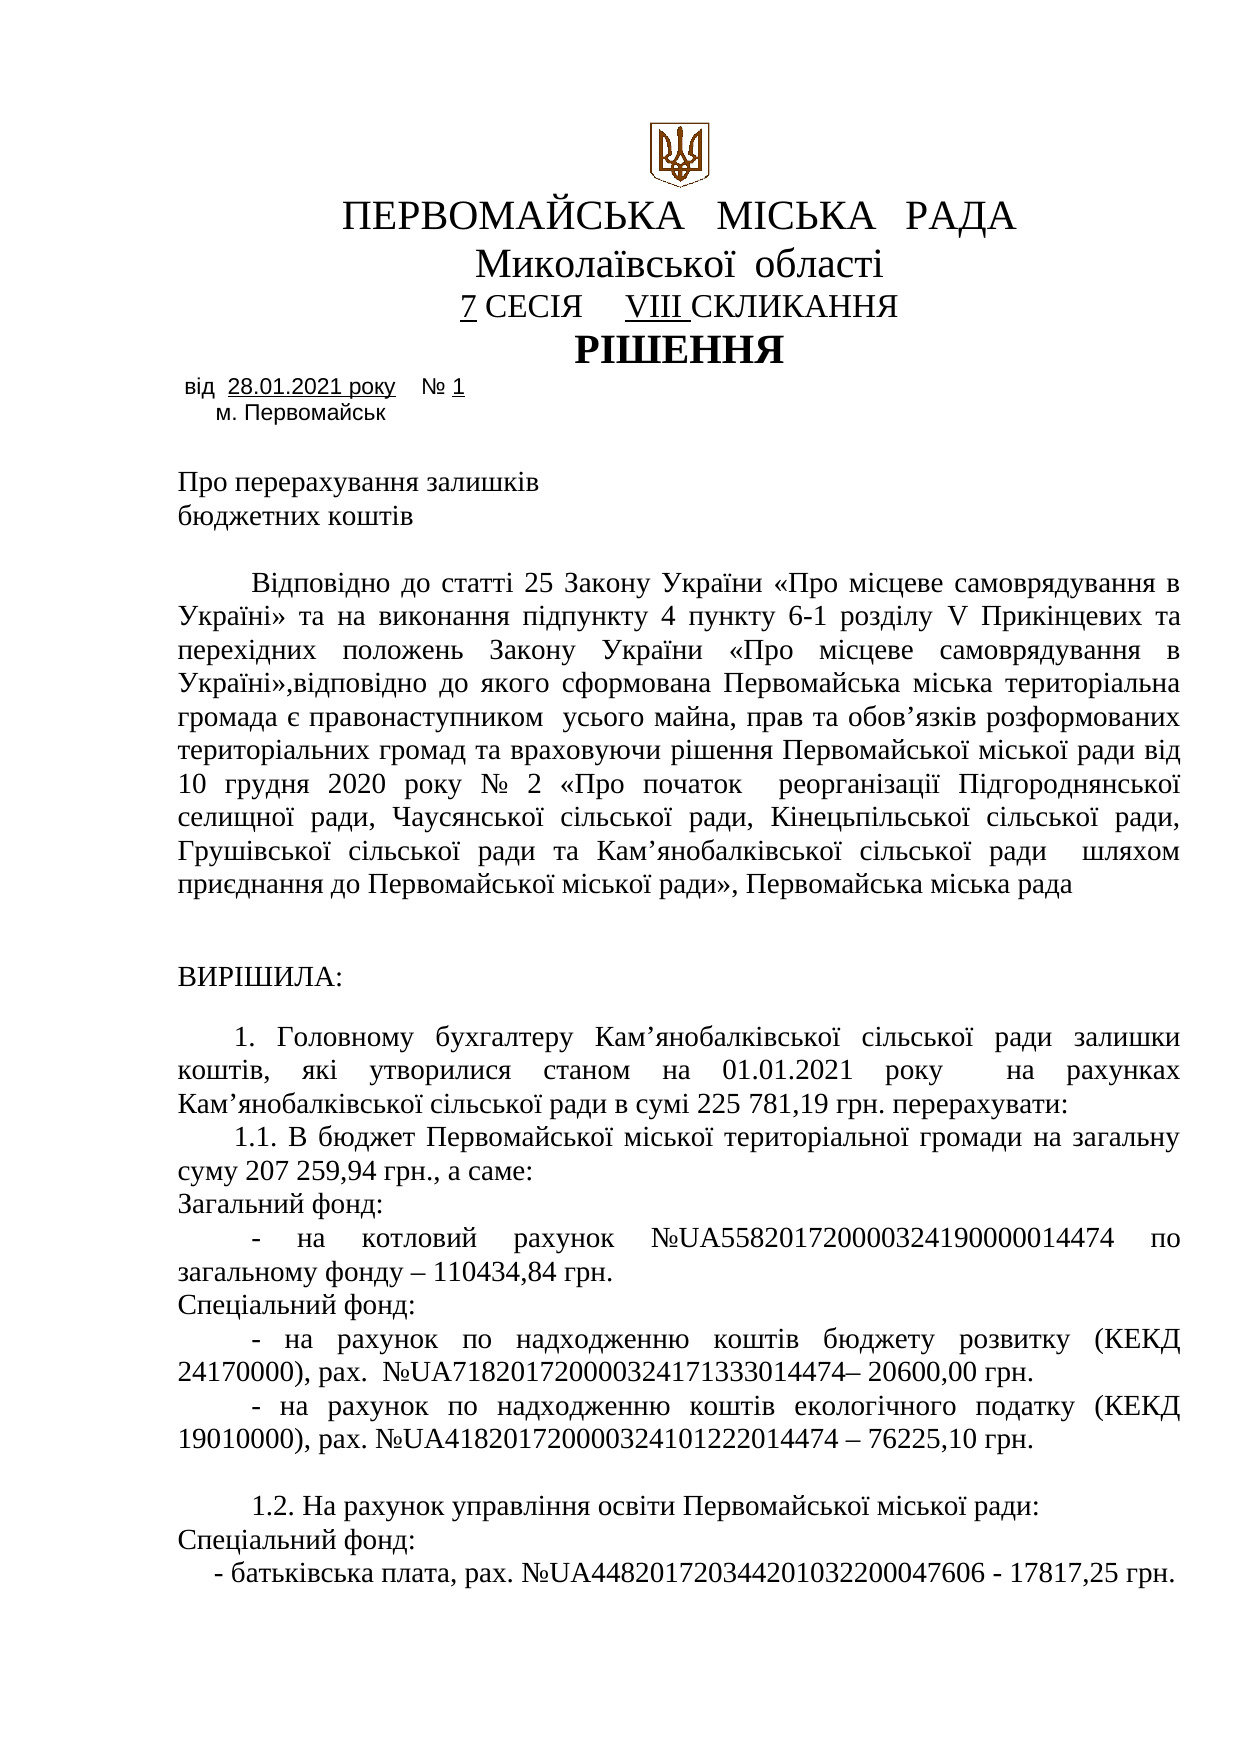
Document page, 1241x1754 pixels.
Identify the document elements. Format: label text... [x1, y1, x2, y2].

text - на рахунок по надходженню коштів бюджету розвитку (КЕКД 24170000), рах. №UA718201720000324171333014474– 20600,00 грн. [177, 1321, 1181, 1388]
text Спеціальний фонд: [177, 1287, 1181, 1321]
text ПЕРВОМАЙСЬКА МІСЬКА РАДА [177, 191, 1181, 239]
text - на рахунок по надходженню коштів екологічного податку (КЕКД 19010000), рах. №UA418201720000324101222014474 – 76225,10 грн. [177, 1388, 1181, 1455]
text від 28.01.2021 року № 1 [177, 373, 1181, 399]
text 1.2. На рахунок управління освіти Первомайської міської ради: [177, 1488, 1181, 1522]
text 7 СЕСІЯ VІІІ СКЛИКАННЯ [177, 287, 1181, 325]
text бюджетних коштів [177, 498, 1181, 531]
text 1. Головному бухгалтеру Кам’янобалківської сільської ради залишки коштів, які утворилися станом на 01.01.2021 року на рахунках Кам’янобалківської сільської ради в сумі 225 781,19 грн. перерахувати: [177, 1019, 1181, 1119]
text Загальний фонд: [177, 1187, 1181, 1220]
picture [644, 118, 715, 191]
text Про перерахування залишків [177, 464, 1181, 498]
text РІШЕННЯ [177, 325, 1181, 373]
text - батьківська плата, рах. №UA448201720344201032200047606 - 17817,25 грн. [177, 1556, 1181, 1589]
text м. Первомайськ [177, 399, 1181, 426]
text - на котловий рахунок №UA558201720000324190000014474 по загальному фонду – 110434,84 грн. [177, 1220, 1181, 1287]
text Миколаївської області [177, 239, 1181, 287]
text Відповідно до статті 25 Закону України «Про місцеве самоврядування в Україні» та на виконання підпункту 4 пункту 6-1 розділу V Прикінцевих та перехідних положень Закону України «Про місцеве самоврядування в Україні»,відповідно до якого сформована Первомайська міська територіальна громада є правонаступником усього майна, прав та обов’язків розформованих територіальних громад та враховуючи рішення Первомайської міської ради від 10 грудня 2020 року № 2 «Про початок реорганізації Підгороднянської селищної ради, Чаусянської сільської ради, Кінецьпільської сільської ради, Грушівської сільської ради та Кам’янобалківської сільської ради шляхом приєднання до Первомайської міської ради», Первомайська міська рада [177, 565, 1181, 900]
text Спеціальний фонд: [177, 1522, 1181, 1556]
text ВИРІШИЛА: [177, 959, 1181, 993]
text 1.1. В бюджет Первомайської міської територіальної громади на загальну суму 207 259,94 грн., а саме: [177, 1119, 1181, 1187]
